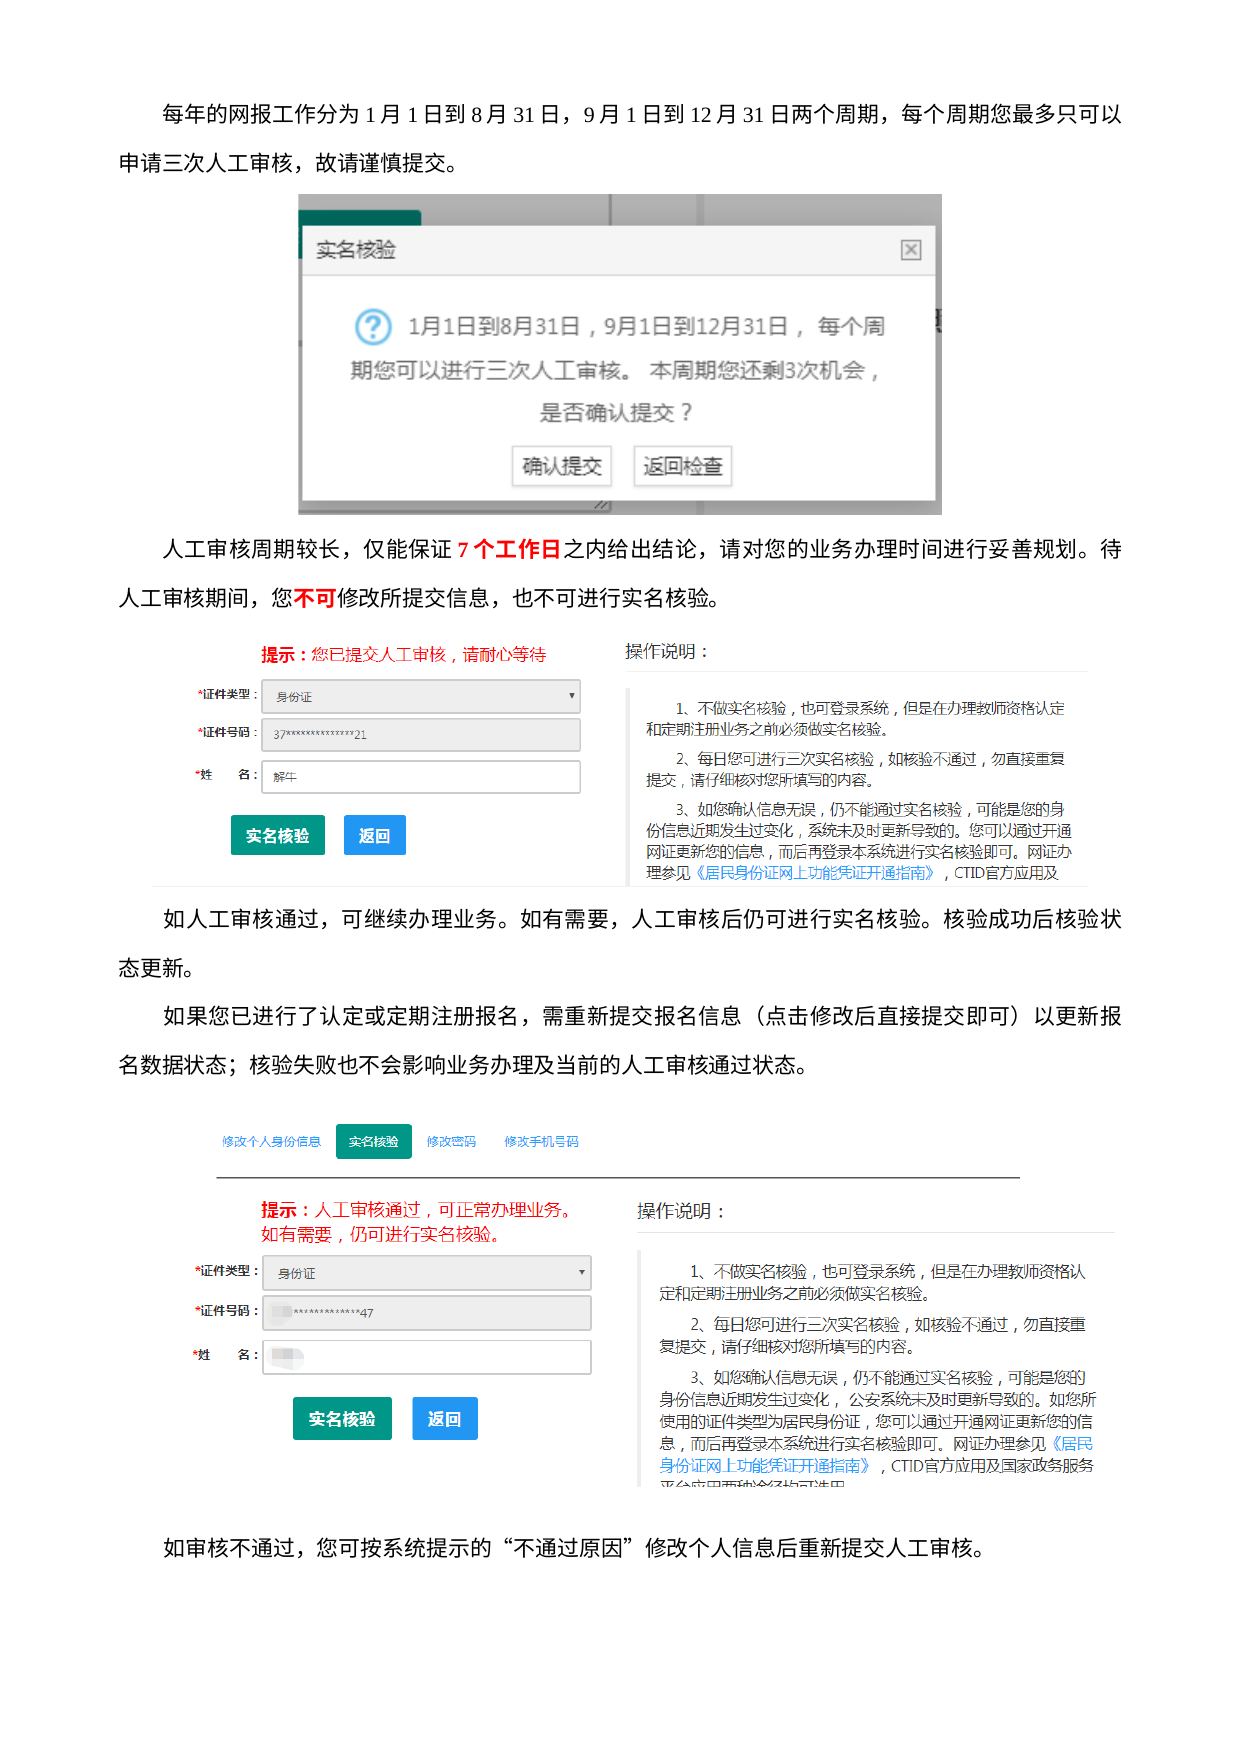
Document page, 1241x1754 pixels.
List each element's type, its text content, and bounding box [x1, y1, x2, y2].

picture [118, 1095, 1123, 1487]
text 人工审核周期较长，仅能保证7个工作日之内给出结论，请对您的业务办理时间进行妥善规划。待人工审核期间，您不可修改所提交信息，也不可进行实名核验。 [118, 532, 1122, 613]
text 如审核不通过，您可按系统提示的“不通过原因”修改个人信息后重新提交人工审核。 [118, 1531, 1122, 1563]
picture [152, 628, 1089, 887]
picture [298, 194, 942, 515]
text 每年的网报工作分为1月1日到8月31日，9月1日到12月31日两个周期，每个周期您最多只可以申请三次人工审核，故请谨慎提交。 [118, 97, 1122, 178]
text 如果您已进行了认定或定期注册报名，需重新提交报名信息（点击修改后直接提交即可）以更新报名数据状态；核验失败也不会影响业务办理及当前的人工审核通过状态。 [118, 998, 1122, 1080]
text 如人工审核通过，可继续办理业务。如有需要，人工审核后仍可进行实名核验。核验成功后核验状态更新。 [118, 901, 1122, 983]
